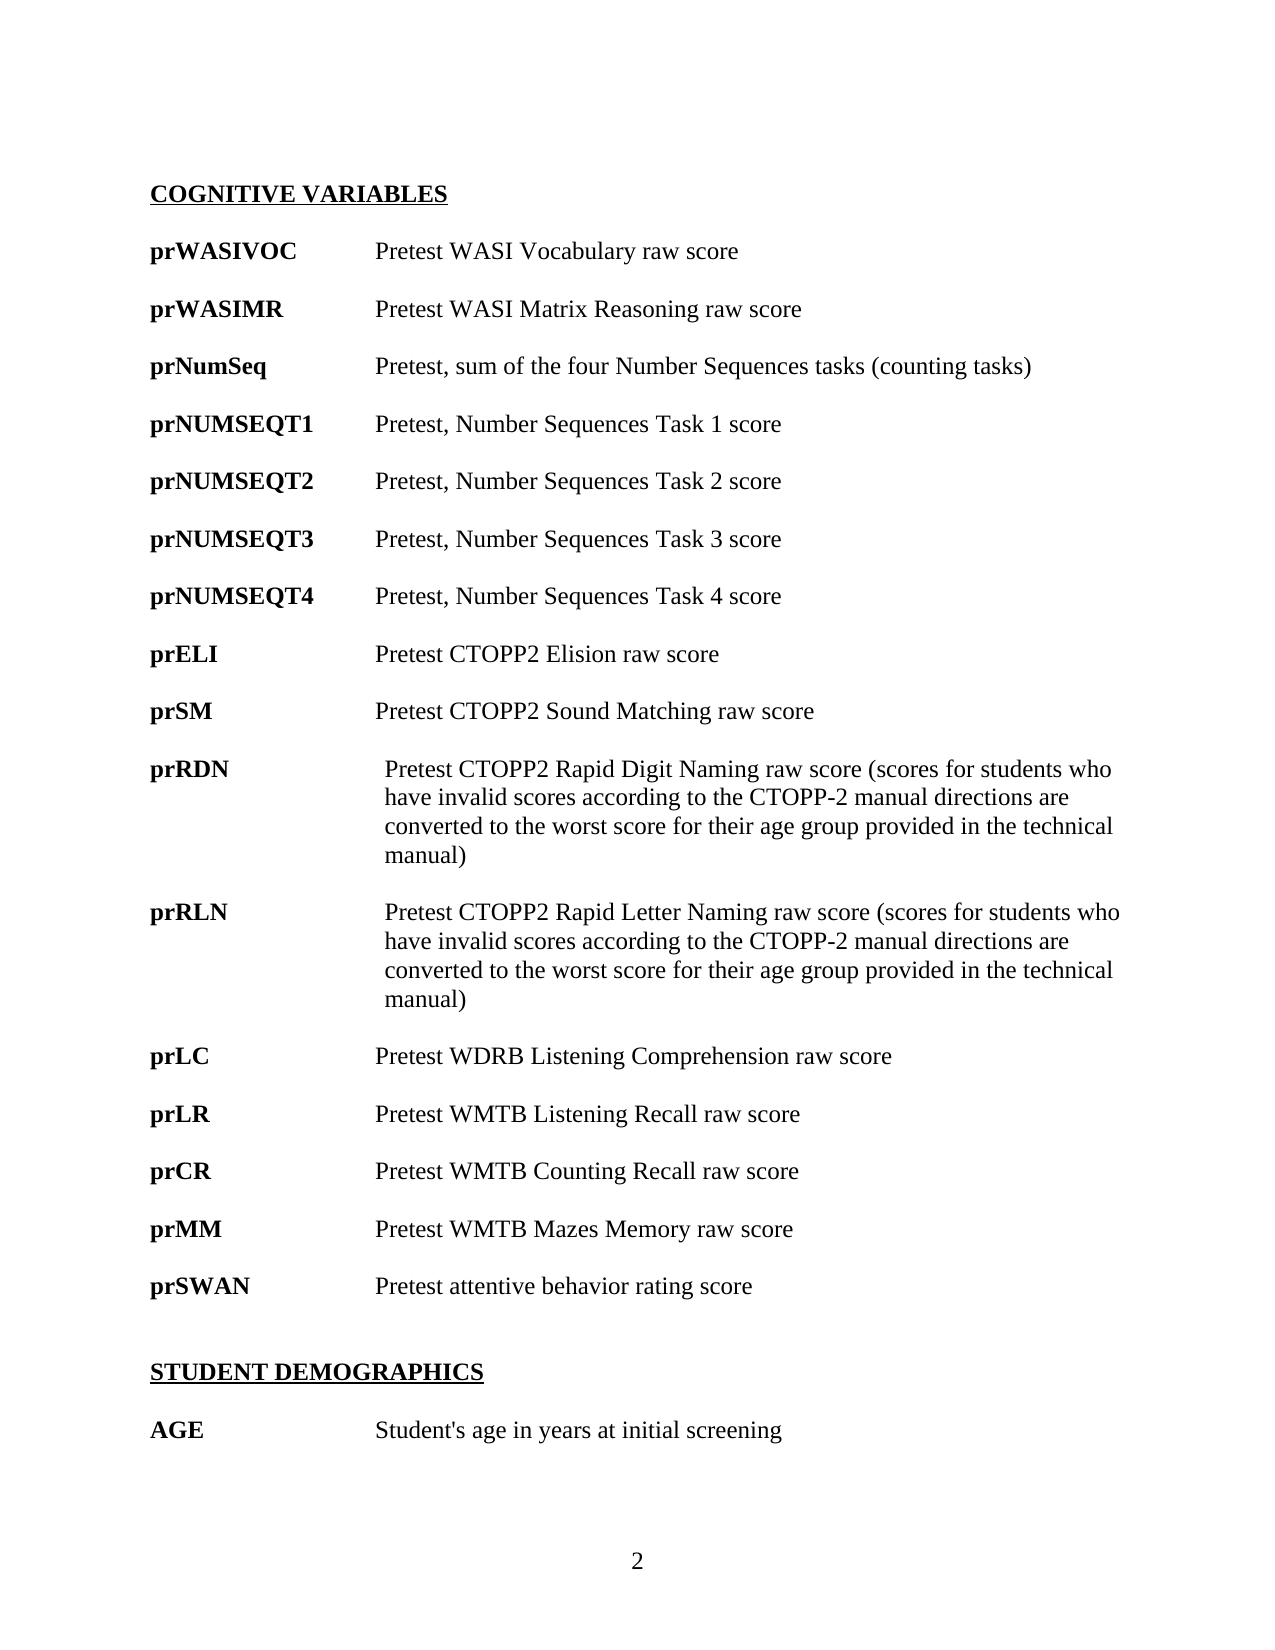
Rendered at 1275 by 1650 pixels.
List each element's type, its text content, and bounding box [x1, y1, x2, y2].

text STUDENT DEMOGRAPHICS [150, 1357, 1125, 1386]
text prNUMSEQT2 Pretest, Number Sequences Task 2 score [150, 466, 1125, 495]
text prWASIVOC Pretest WASI Vocabulary raw score [150, 236, 1125, 265]
text COGNITIVE VARIABLES [150, 179, 1125, 207]
text AGE Student's age in years at initial screening [150, 1415, 1125, 1444]
text prLR Pretest WMTB Listening Recall raw score [150, 1099, 1125, 1127]
text prMM Pretest WMTB Mazes Memory raw score [150, 1214, 1125, 1242]
text prSWAN Pretest attentive behavior rating score [150, 1271, 1125, 1300]
text prNUMSEQT3 Pretest, Number Sequences Task 3 score [150, 524, 1125, 552]
text prNumSeq Pretest, sum of the four Number Sequences tasks (counting tasks) [150, 351, 1125, 380]
text prRDN Pretest CTOPP2 Rapid Digit Naming raw score (scores for students who have invalid scores according to the CTOPP-2 manual directions are converted to the worst score for their age group provided in the technical manual) [150, 754, 1125, 869]
text prSM Pretest CTOPP2 Sound Matching raw score [150, 696, 1125, 725]
text prNUMSEQT1 Pretest, Number Sequences Task 1 score [150, 409, 1125, 437]
text prRLN Pretest CTOPP2 Rapid Letter Naming raw score (scores for students who have invalid scores according to the CTOPP-2 manual directions are converted to the worst score for their age group provided in the technical manual) [150, 897, 1125, 1012]
text prCR Pretest WMTB Counting Recall raw score [150, 1156, 1125, 1185]
text prELI Pretest CTOPP2 Elision raw score [150, 639, 1125, 667]
text prNUMSEQT4 Pretest, Number Sequences Task 4 score [150, 581, 1125, 610]
text prLC Pretest WDRB Listening Comprehension raw score [150, 1041, 1125, 1070]
text prWASIMR Pretest WASI Matrix Reasoning raw score [150, 294, 1125, 322]
